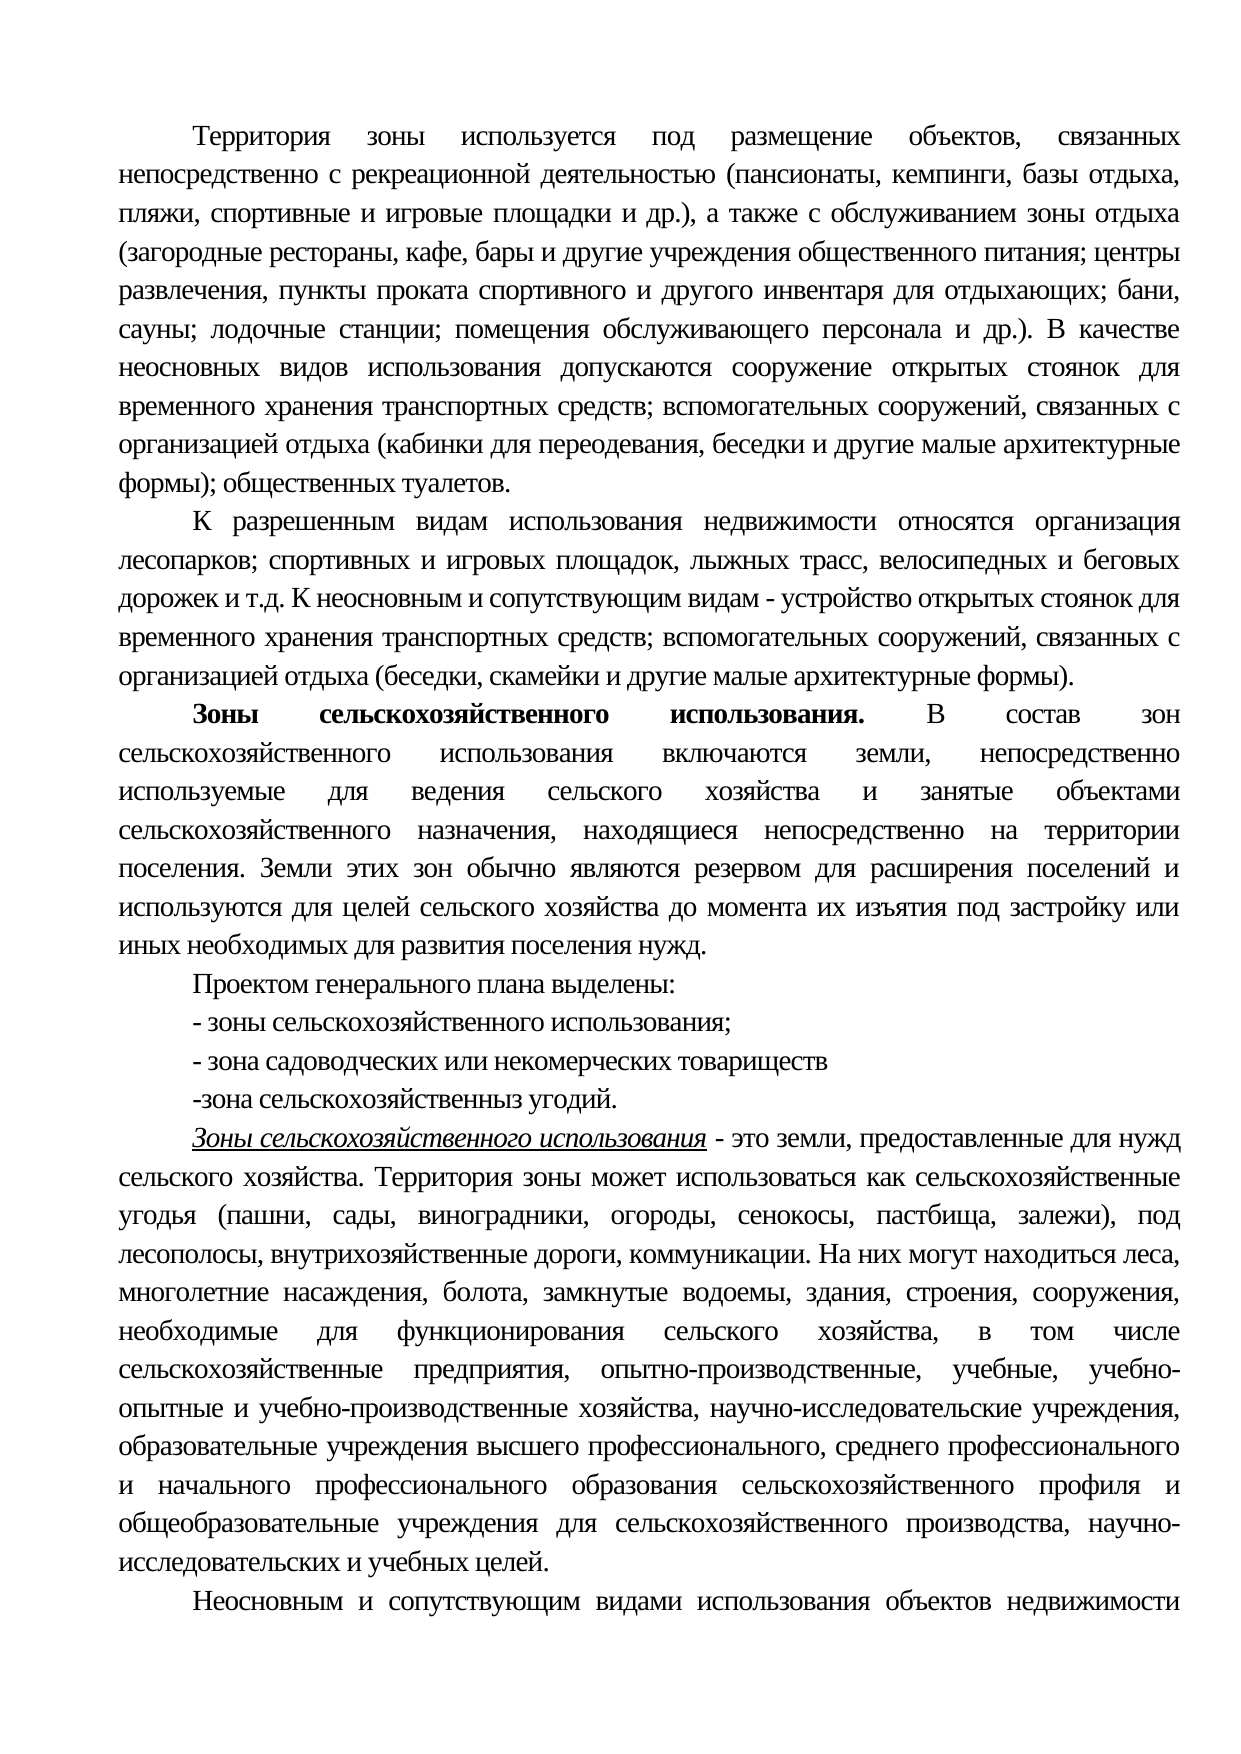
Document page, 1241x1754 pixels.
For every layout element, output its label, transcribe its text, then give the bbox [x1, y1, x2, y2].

text - зона садоводческих или некомерческих товариществ [118, 1043, 1181, 1077]
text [118, 1583, 1181, 1616]
text - зоны сельскохозяйственного использования; [118, 1004, 1181, 1038]
text Проектом генерального плана выделены: [118, 966, 1181, 999]
text Зоны сельскохозяйственного использования. В состав зон сельскохозяйственного использования включаются земли, непосредственно используемые для ведения сельского хозяйства и занятые объектами сельскохозяйственного назначения, находящиеся непосредственно на территории поселения. Земли этих зон обычно являются резервом для расширения поселений и используются для целей сельского хозяйства до момента их изъятия под застройку или иных необходимых для развития поселения нужд. [118, 696, 1181, 961]
text Зоны сельскохозяйственного использования - это земли, предоставленные для нужд сельского хозяйства. Территория зоны может использоваться как сельскохозяйственные угодья (пашни, сады, виноградники, огороды, сенокосы, пастбища, залежи), под лесополосы, внутрихозяйственные дороги, коммуникации. На них могут находиться леса, многолетние насаждения, болота, замкнутые водоемы, здания, строения, сооружения, необходимые для функционирования сельского хозяйства, в том числе сельскохозяйственные предприятия, опытно-производственные, учебные, учебно-опытные и учебно-производственные хозяйства, научно-исследовательские учреждения, образовательные учреждения высшего профессионального, среднего профессионального и начального профессионального образования сельскохозяйственного профиля и общеобразовательные учреждения для сельскохозяйственного производства, научно-исследовательских и учебных целей. [118, 1120, 1181, 1578]
text -зона сельскохозяйственныз угодий. [118, 1082, 1181, 1115]
text К разрешенным видам использования недвижимости относятся организация лесопарков; спортивных и игровых площадок, лыжных трасс, велосипедных и беговых дорожек и т.д. К неосновным и сопутствующим видам - устройство открытых стоянок для временного хранения транспортных средств; вспомогательных сооружений, связанных с организацией отдыха (беседки, скамейки и другие малые архитектурные формы). [118, 503, 1181, 691]
text Территория зоны используется под размещение объектов, связанных непосредственно с рекреационной деятельностью (пансионаты, кемпинги, базы отдыха, пляжи, спортивные и игровые площадки и др.), а также с обслуживанием зоны отдыха (загородные рестораны, кафе, бары и другие учреждения общественного питания; центры развлечения, пункты проката спортивного и другого инвентаря для отдыхающих; бани, сауны; лодочные станции; помещения обслуживающего персонала и др.). В качестве неосновных видов использования допускаются сооружение открытых стоянок для временного хранения транспортных средств; вспомогательных сооружений, связанных с организацией отдыха (кабинки для переодевания, беседки и другие малые архитектурные формы); общественных туалетов. [118, 118, 1181, 498]
